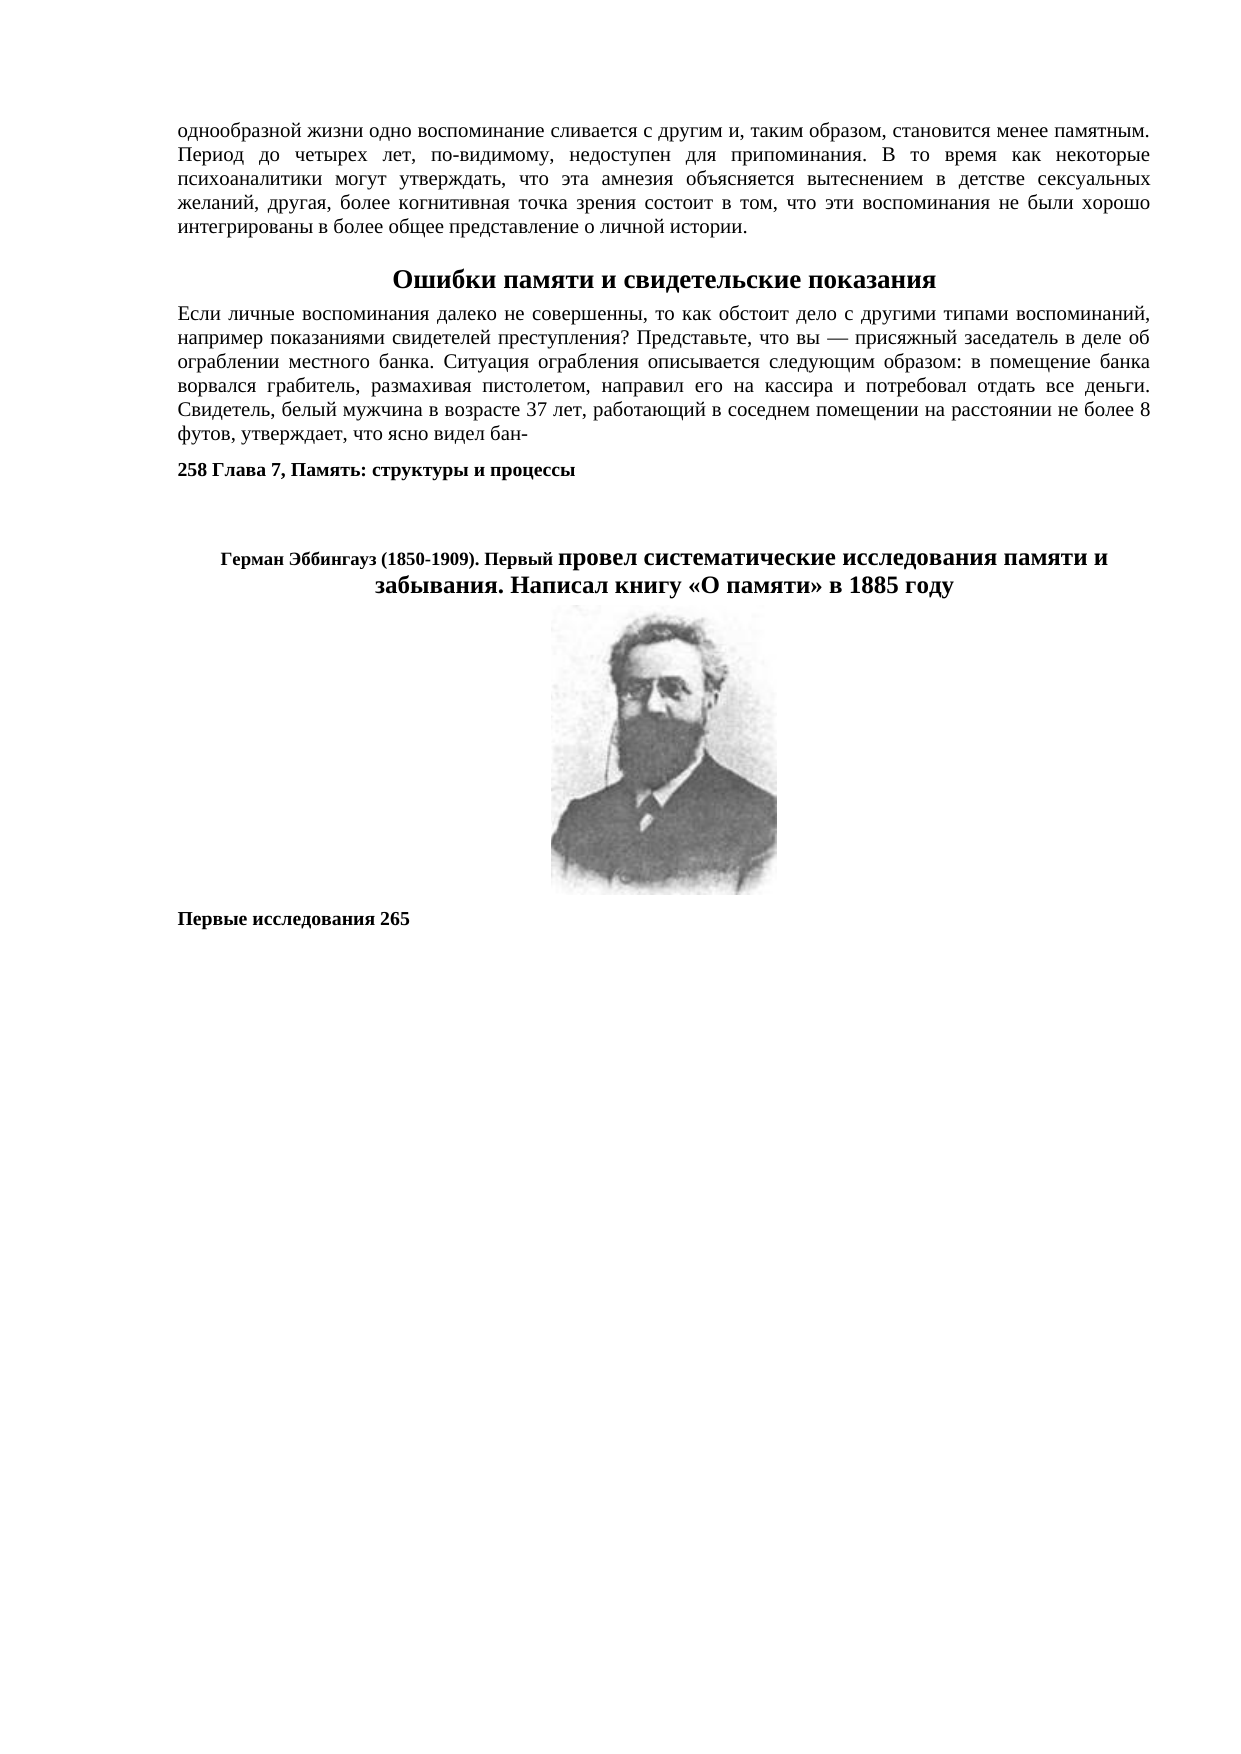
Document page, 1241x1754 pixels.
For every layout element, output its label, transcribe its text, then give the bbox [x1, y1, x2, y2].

text Первые исследования 265 [177, 907, 1152, 930]
text 258 Глава 7, Память: структуры и процессы [177, 458, 1152, 481]
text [177, 118, 1152, 238]
text Ошибки памяти и свидетельские показания [177, 263, 1152, 294]
picture [551, 605, 777, 895]
text Если личные воспоминания далеко не совершенны, то как обстоит дело с другими типами воспоминаний, например показаниями свидетелей преступления? Представьте, что вы — присяжный заседатель в деле об ограблении местного банка. Ситуация ограбления описывается следующим образом: в помещение банка ворвался грабитель, размахивая пистолетом, направил его на кассира и потребовал отдать все деньги. Свидетель, белый мужчина в возрасте 37 лет, работающий в соседнем помещении на расстоянии не более , утверждает, что ясно видел бан- [177, 301, 1152, 445]
text Герман Эббингауз (1850-1909). Первый провел систематические исследования памяти и забывания. Написал книгу «О памяти» в 1885 году [177, 542, 1152, 599]
